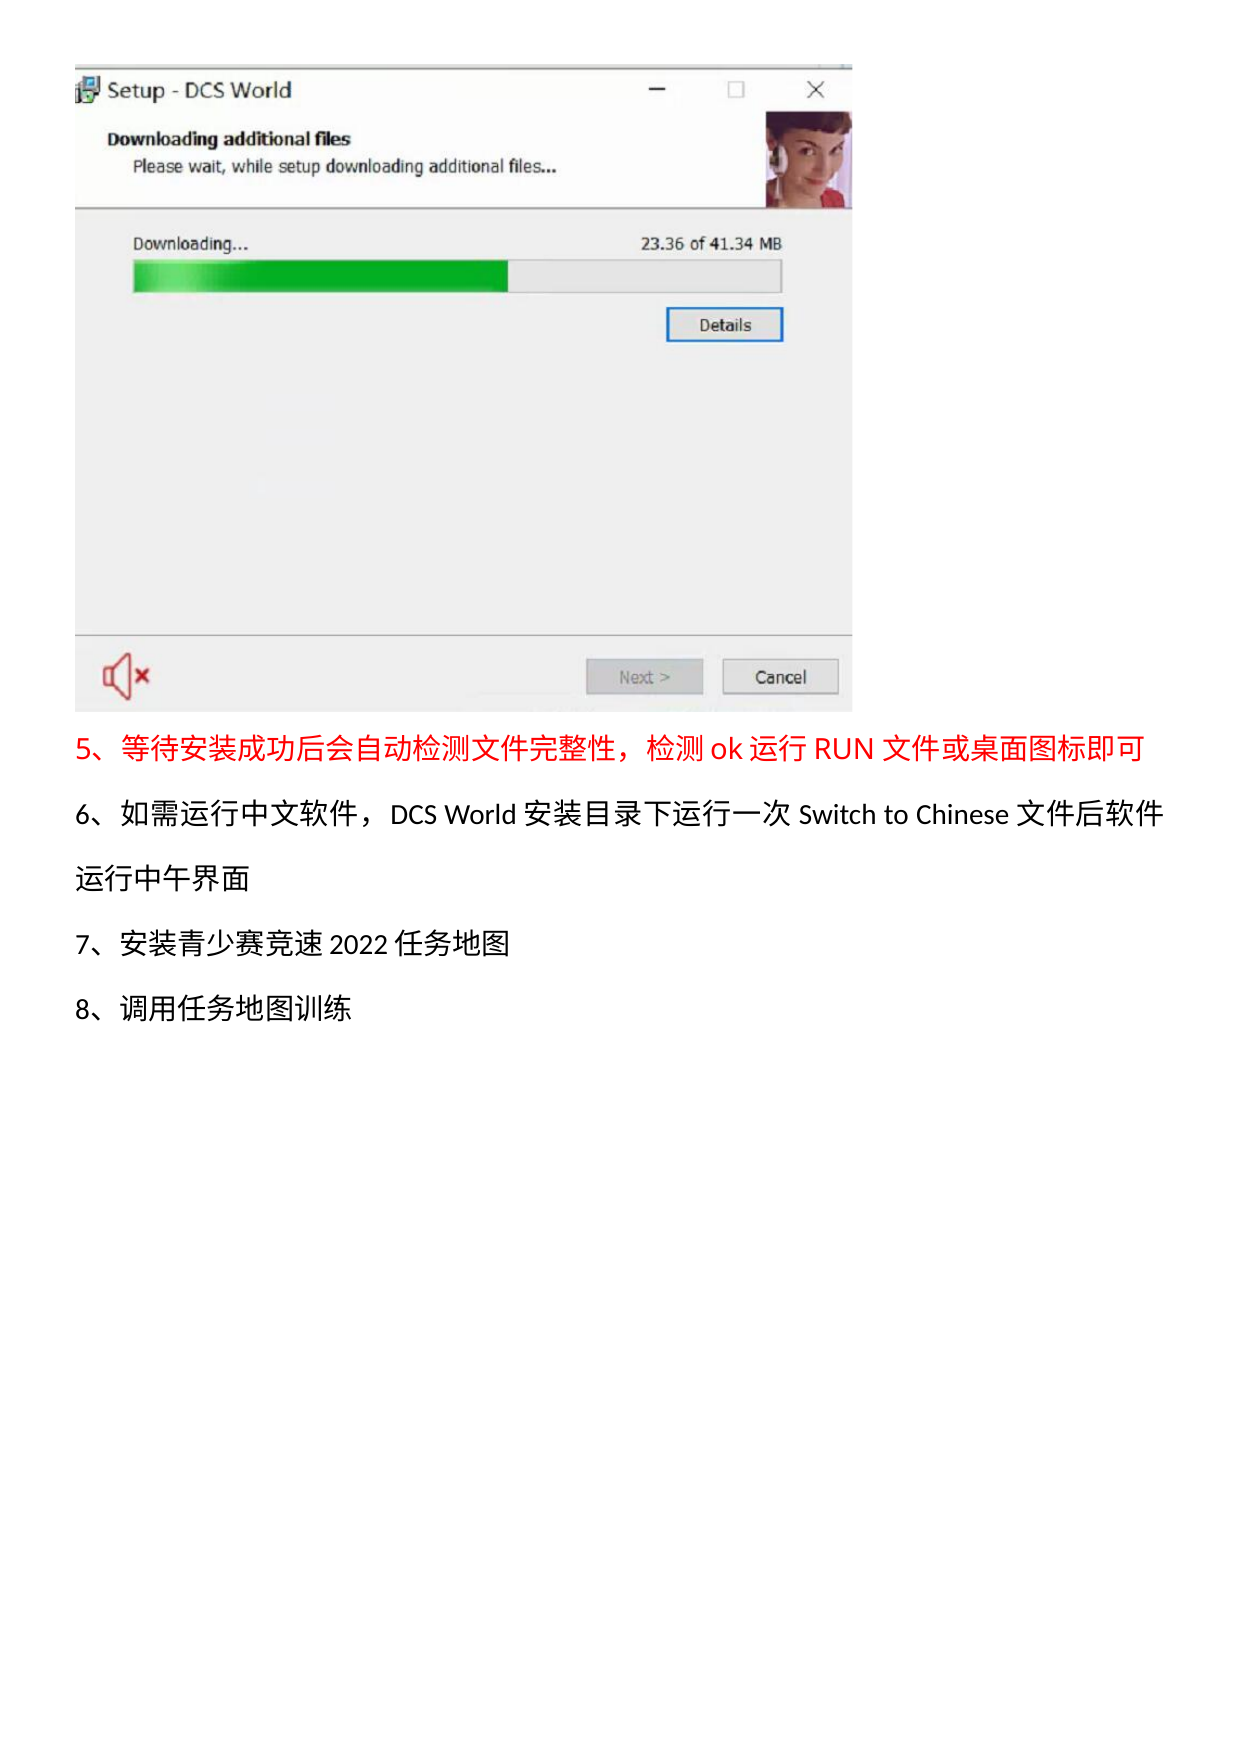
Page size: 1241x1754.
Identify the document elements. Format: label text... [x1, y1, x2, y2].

text 8、调用任务地图训练 [75, 974, 1165, 1039]
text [75, 64, 1165, 779]
text 6、如需运行中文软件，DCS World安装目录下运行一次Switch to Chinese文件后软件运行中午界面 [75, 779, 1165, 909]
picture [75, 64, 853, 712]
text 7、安装青少赛竞速2022任务地图 [75, 909, 1165, 974]
